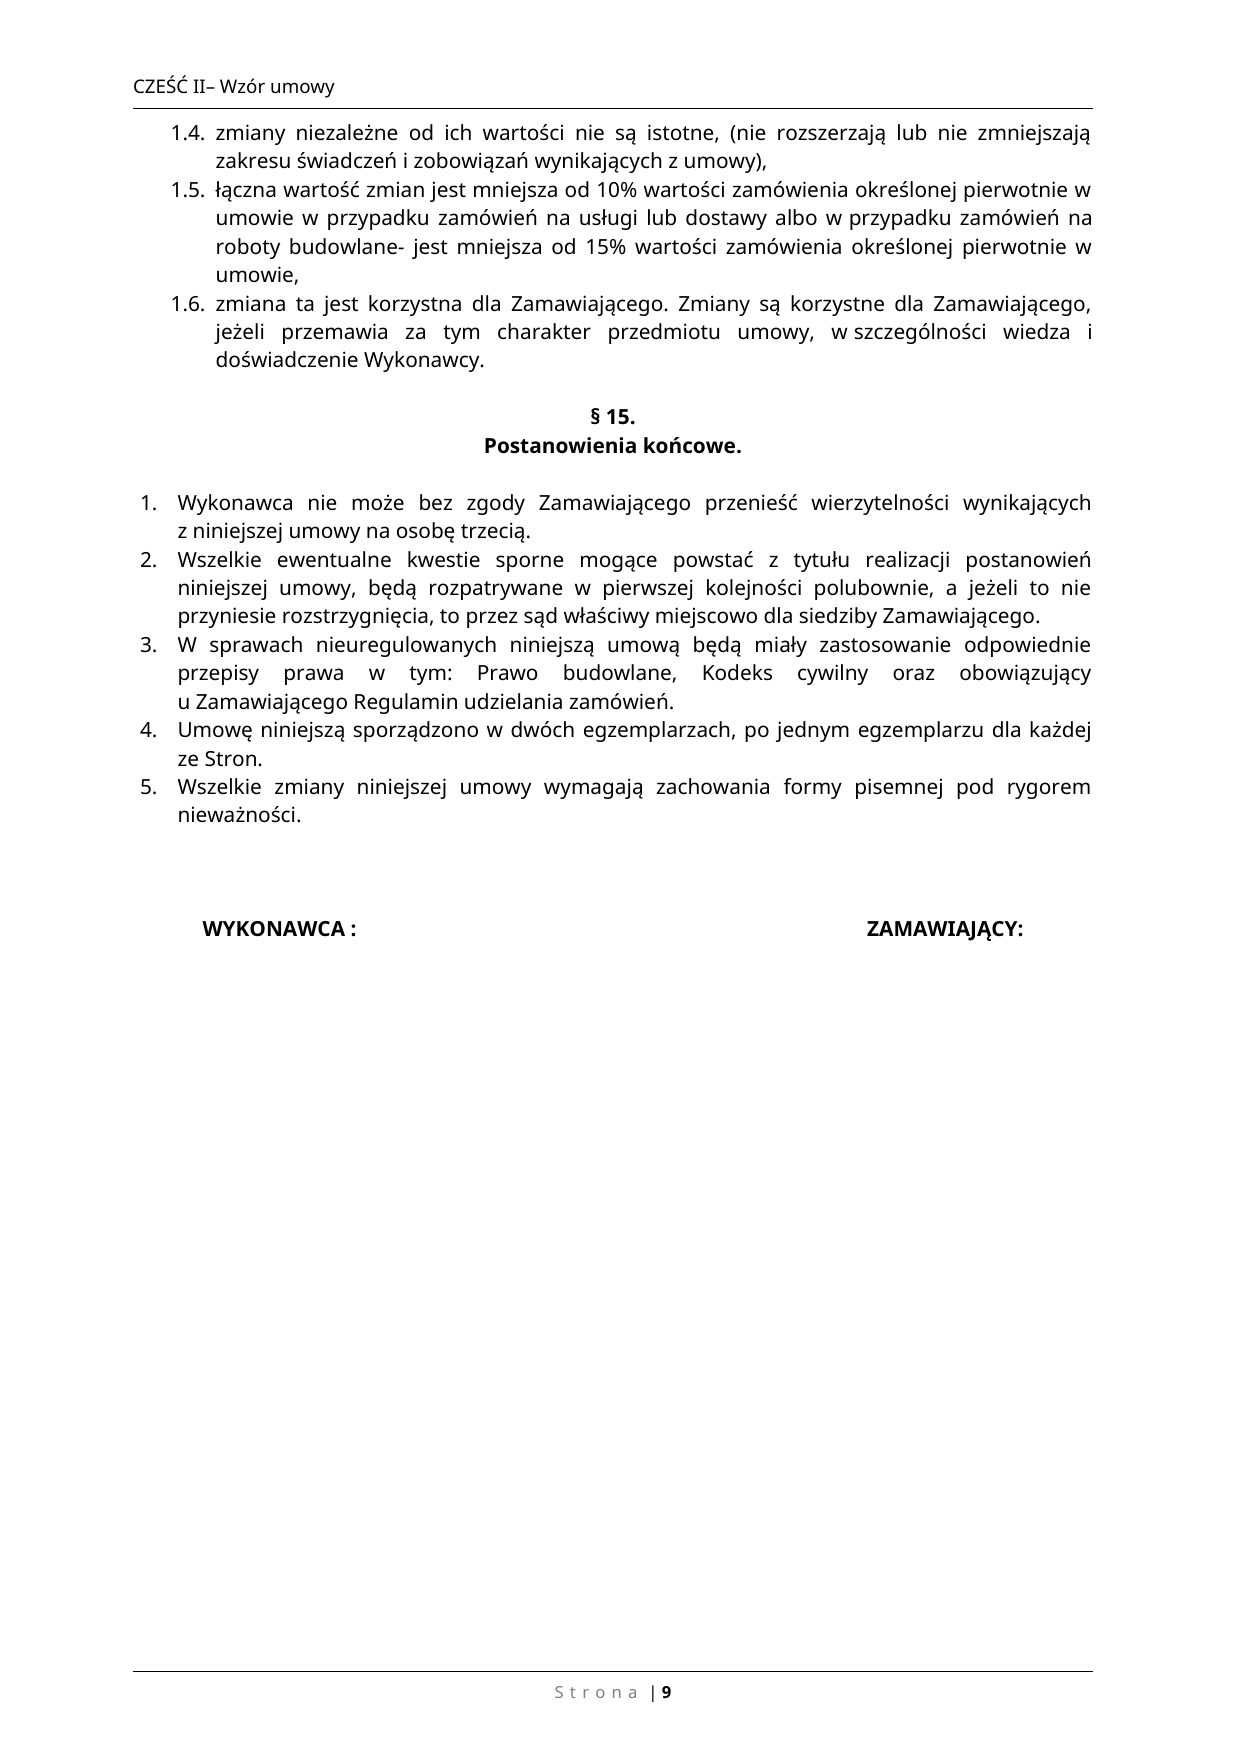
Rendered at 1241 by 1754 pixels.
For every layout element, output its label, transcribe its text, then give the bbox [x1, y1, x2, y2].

list Umowę niniejszą sporządzono w dwóch egzemplarzach, po jednym egzemplarzu dla każdej ze Stron. [140, 715, 1093, 772]
list Wykonawca nie może bez zgody Zamawiającego przenieść wierzytelności wynikających z niniejszej umowy na osobę trzecią. [140, 488, 1093, 545]
list Wszelkie zmiany niniejszej umowy wymagają zachowania formy pisemnej pod rygorem nieważności. [140, 772, 1093, 829]
text Postanowienia końcowe. [133, 431, 1093, 459]
text WYKONAWCA : ZAMAWIAJĄCY: [133, 914, 1093, 943]
list łączna wartość zmian jest mniejsza od 10% wartości zamówienia określonej pierwotnie w umowie w przypadku zamówień na usługi lub dostawy albo w przypadku zamówień na roboty budowlane- jest mniejsza od 15% wartości zamówienia określonej pierwotnie w umowie, [170, 175, 1093, 289]
list Wszelkie ewentualne kwestie sporne mogące powstać z tytułu realizacji postanowień niniejszej umowy, będą rozpatrywane w pierwszej kolejności polubownie, a jeżeli to nie przyniesie rozstrzygnięcia, to przez sąd właściwy miejscowo dla siedziby Zamawiającego. [140, 545, 1093, 630]
list zmiany niezależne od ich wartości nie są istotne, (nie rozszerzają lub nie zmniejszają zakresu świadczeń i zobowiązań wynikających z umowy), [170, 118, 1093, 175]
list zmiana ta jest korzystna dla Zamawiającego. Zmiany są korzystne dla Zamawiającego, jeżeli przemawia za tym charakter przedmiotu umowy, w szczególności wiedza i doświadczenie Wykonawcy. [170, 289, 1093, 374]
text § 15. [133, 402, 1093, 431]
list W sprawach nieuregulowanych niniejszą umową będą miały zastosowanie odpowiednie przepisy prawa w tym: Prawo budowlane, Kodeks cywilny oraz obowiązujący u Zamawiającego Regulamin udzielania zamówień. [140, 630, 1093, 715]
